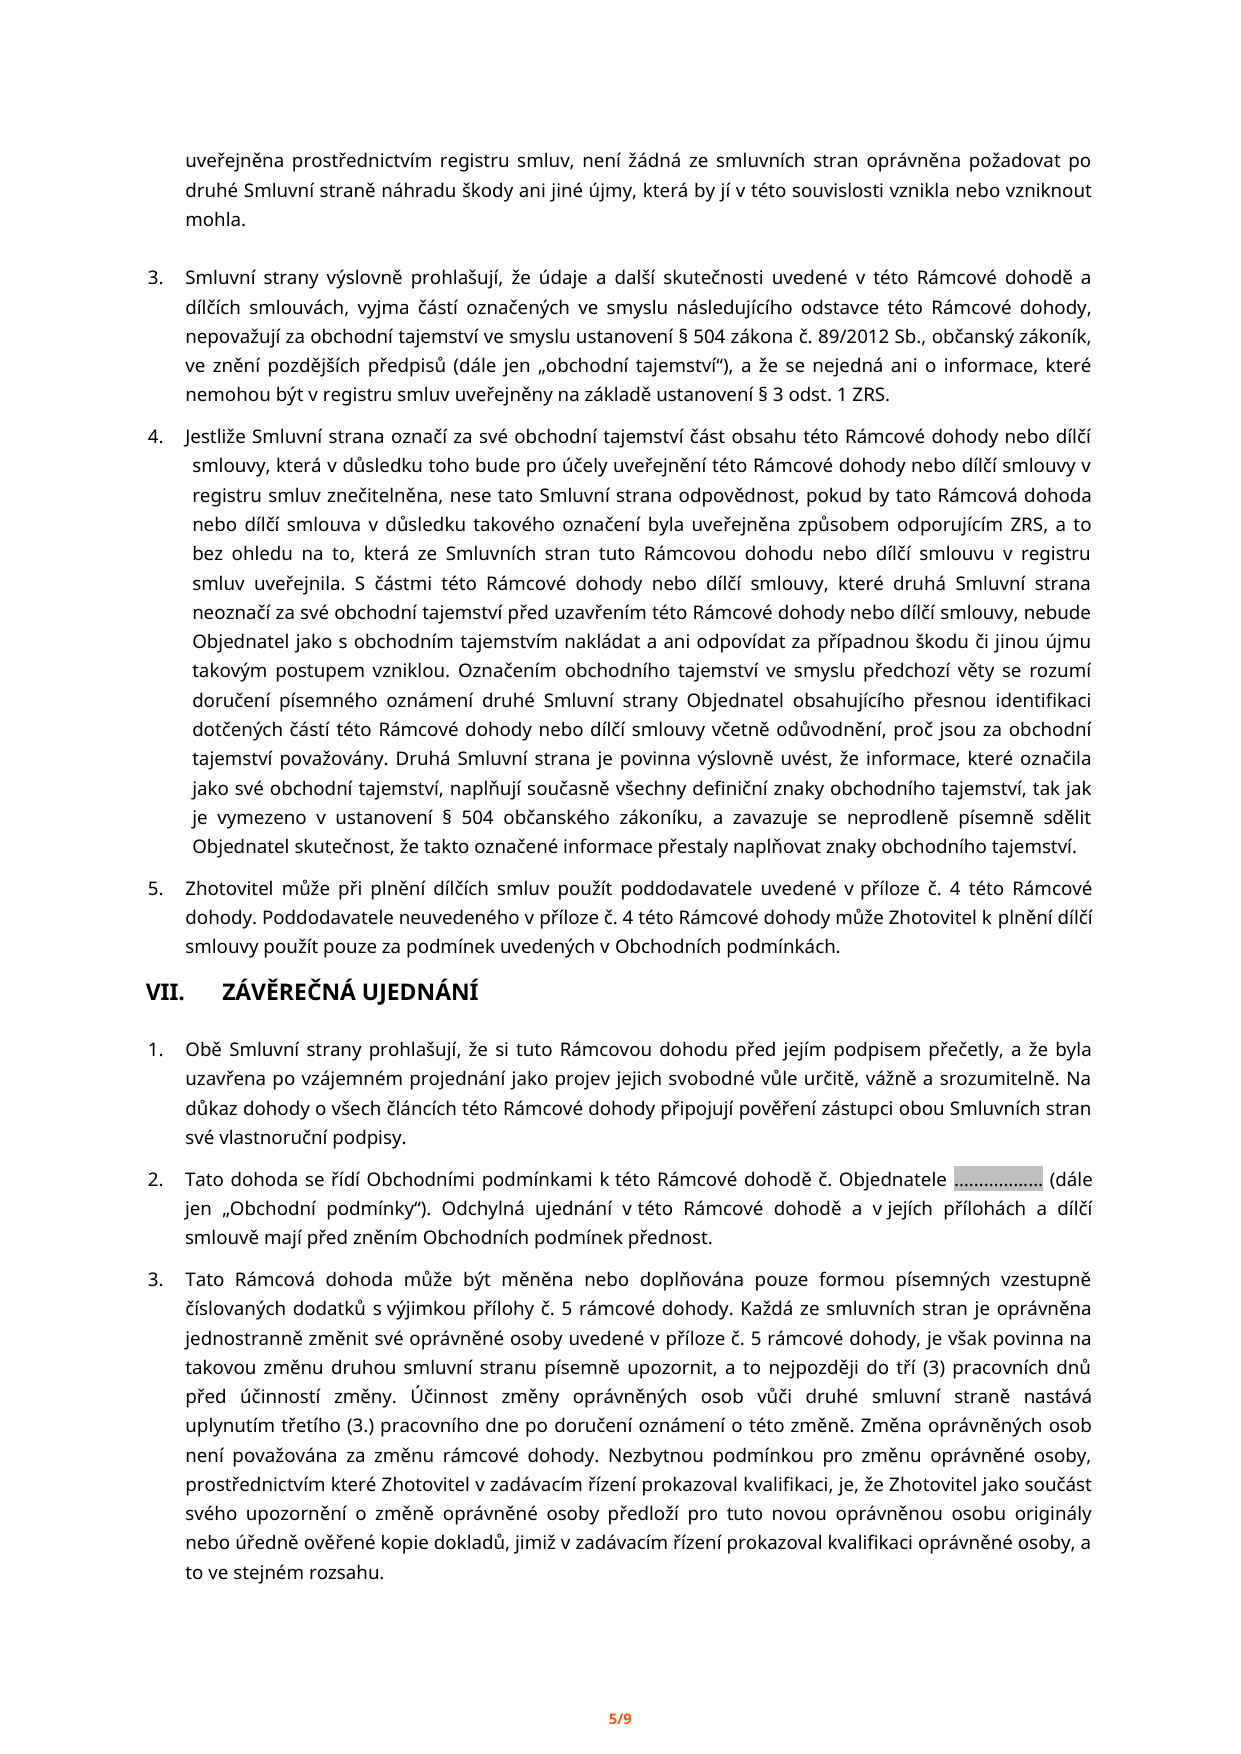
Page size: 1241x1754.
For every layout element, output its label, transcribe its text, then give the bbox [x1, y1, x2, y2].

list Smluvní strany výslovně prohlašují, že údaje a další skutečnosti uvedené v této Rámcové dohodě a dílčích smlouvách, vyjma částí označených ve smyslu následujícího odstavce této Rámcové dohody, nepovažují za obchodní tajemství ve smyslu ustanovení § 504 zákona č. 89/2012 Sb., občanský zákoník, ve znění pozdějších předpisů (dále jen „obchodní tajemství“), a že se nejedná ani o informace, které nemohou být v registru smluv uveřejněny na základě ustanovení § 3 odst. 1 ZRS. [148, 265, 1093, 407]
list ZÁVĚREČNÁ UJEDNÁNÍ [185, 975, 1093, 1007]
list Jestliže Smluvní strana označí za své obchodní tajemství část obsahu této Rámcové dohody nebo dílčí smlouvy, která v důsledku toho bude pro účely uveřejnění této Rámcové dohody nebo dílčí smlouvy v registru smluv znečitelněna, nese tato Smluvní strana odpovědnost, pokud by tato Rámcová dohoda nebo dílčí smlouva v důsledku takového označení byla uveřejněna způsobem odporujícím ZRS, a to bez ohledu na to, která ze Smluvních stran tuto Rámcovou dohodu nebo dílčí smlouvu v registru smluv uveřejnila. S částmi této Rámcové dohody nebo dílčí smlouvy, které druhá Smluvní strana neoznačí za své obchodní tajemství před uzavřením této Rámcové dohody nebo dílčí smlouvy, nebude Objednatel jako s obchodním tajemstvím nakládat a ani odpovídat za případnou škodu či jinou újmu takovým postupem vzniklou. Označením obchodního tajemství ve smyslu předchozí věty se rozumí doručení písemného oznámení druhé Smluvní strany Objednatel obsahujícího přesnou identifikaci dotčených částí této Rámcové dohody nebo dílčí smlouvy včetně odůvodnění, proč jsou za obchodní tajemství považovány. Druhá Smluvní strana je povinna výslovně uvést, že informace, které označila jako své obchodní tajemství, naplňují současně všechny definiční znaky obchodního tajemství, tak jak je vymezeno v ustanovení § 504 občanského zákoníku, a zavazuje se neprodleně písemně sdělit Objednatel skutečnost, že takto označené informace přestaly naplňovat znaky obchodního tajemství. [148, 423, 1093, 859]
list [148, 148, 1093, 232]
list Tato dohoda se řídí Obchodními podmínkami k této Rámcové dohodě č. Objednatele ……………… (dále jen „Obchodní podmínky“). Odchylná ujednání v této Rámcové dohodě a v jejích přílohách a dílčí smlouvě mají před zněním Obchodních podmínek přednost. [148, 1166, 1093, 1250]
list Zhotovitel může při plnění dílčích smluv použít poddodavatele uvedené v příloze č. 4 této Rámcové dohody. Poddodavatele neuvedeného v příloze č. 4 této Rámcové dohody může Zhotovitel k plnění dílčí smlouvy použít pouze za podmínek uvedených v Obchodních podmínkách. [148, 875, 1093, 959]
list Tato Rámcová dohoda může být měněna nebo doplňována pouze formou písemných vzestupně číslovaných dodatků s výjimkou přílohy č. 5 rámcové dohody. Každá ze smluvních stran je oprávněna jednostranně změnit své oprávněné osoby uvedené v příloze č. 5 rámcové dohody, je však povinna na takovou změnu druhou smluvní stranu písemně upozornit, a to nejpozději do tří (3) pracovních dnů před účinností změny. Účinnost změny oprávněných osob vůči druhé smluvní straně nastává uplynutím třetího (3.) pracovního dne po doručení oznámení o této změně. Změna oprávněných osob není považována za změnu rámcové dohody. Nezbytnou podmínkou pro změnu oprávněné osoby, prostřednictvím které Zhotovitel v zadávacím řízení prokazoval kvalifikaci, je, že Zhotovitel jako součást svého upozornění o změně oprávněné osoby předloží pro tuto novou oprávněnou osobu originály nebo úředně ověřené kopie dokladů, jimiž v zadávacím řízení prokazoval kvalifikaci oprávněné osoby, a to ve stejném rozsahu. [148, 1266, 1093, 1584]
list Obě Smluvní strany prohlašují, že si tuto Rámcovou dohodu před jejím podpisem přečetly, a že byla uzavřena po vzájemném projednání jako projev jejich svobodné vůle určitě, vážně a srozumitelně. Na důkaz dohody o všech článcích této Rámcové dohody připojují pověření zástupci obou Smluvních stran své vlastnoruční podpisy. [148, 1036, 1093, 1150]
